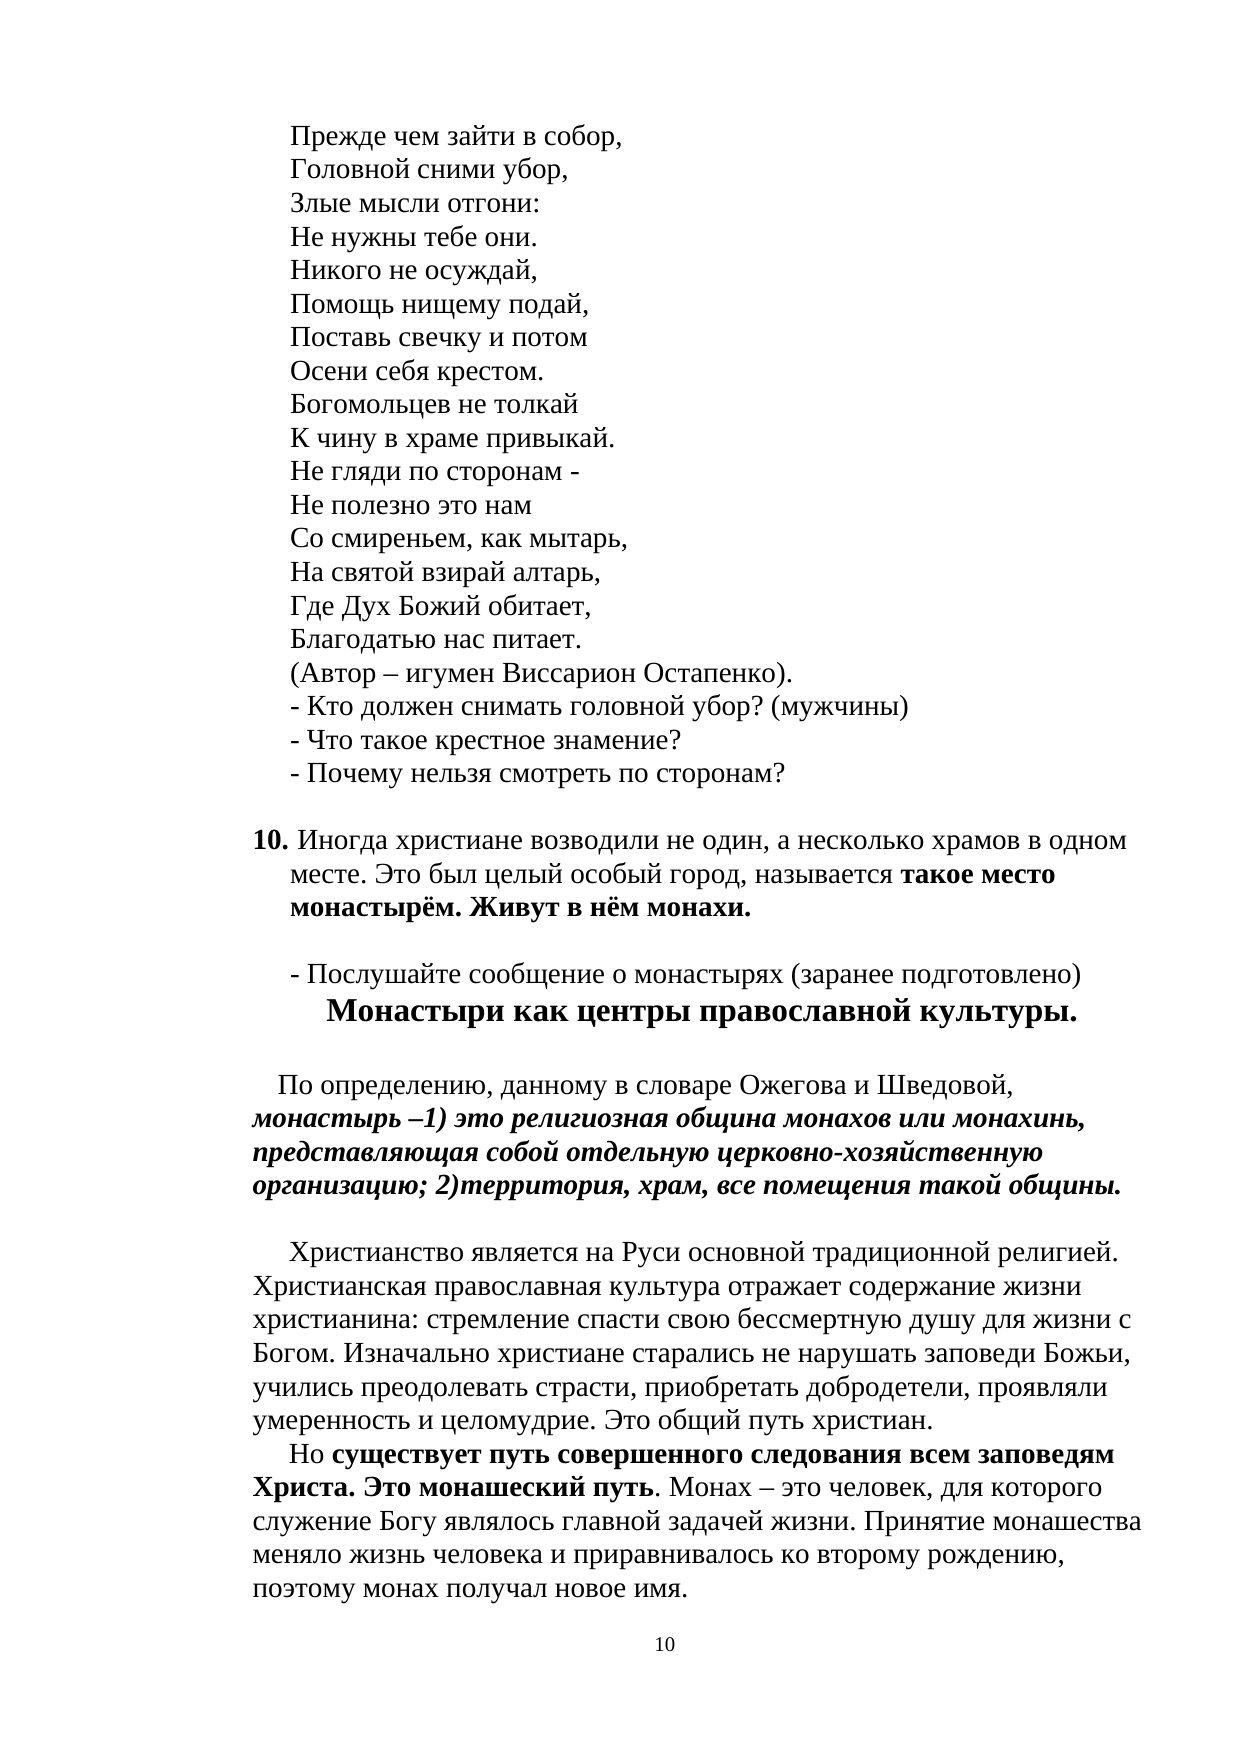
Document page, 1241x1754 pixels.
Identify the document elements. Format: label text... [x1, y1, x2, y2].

list По определению, данному в словаре Ожегова и Шведовой, монастырь –1) это религиозная община монахов или монахинь, представляющая собой отдельную церковно-хозяйственную организацию; 2)территория, храм, все помещения такой общины. [252, 1067, 1152, 1201]
list Богомольцев не толкай [290, 386, 1152, 420]
list Не нужны тебе они. [290, 219, 1152, 252]
list Не гляди по сторонам - [290, 453, 1152, 487]
list (Автор – игумен Виссарион Остапенко). [290, 655, 1152, 688]
list Осени себя крестом. [290, 353, 1152, 386]
list Прежде чем зайти в собор, [290, 118, 1152, 152]
list Злые мысли отгони: [290, 185, 1152, 219]
list Со смиреньем, как мытарь, [290, 521, 1152, 554]
list Не полезно это нам [290, 487, 1152, 521]
list - Кто должен снимать головной убор? (мужчины) [290, 688, 1152, 722]
list Монастыри как центры православной культуры. [252, 990, 1152, 1028]
list Иногда христиане возводили не один, а несколько храмов в одном месте. Это был целый особый город, называется такое место монастырём. Живут в нём монахи. [252, 822, 1152, 923]
list Благодатью нас питает. [290, 621, 1152, 655]
list Головной сними убор, [290, 152, 1152, 185]
list - Что такое крестное знамение? [290, 722, 1152, 755]
list - Послушайте сообщение о монастырях (заранее подготовлено) [290, 957, 1152, 990]
list К чину в храме привыкай. [290, 420, 1152, 453]
list Но существует путь совершенного следования всем заповедям Христа. Это монашеский путь. Монах – это человек, для которого служение Богу являлось главной задачей жизни. Принятие монашества меняло жизнь человека и приравнивалось ко второму рождению, поэтому монах получал новое имя. [252, 1436, 1152, 1603]
list Помощь нищему подай, [290, 286, 1152, 319]
list - Почему нельзя смотреть по сторонам? [290, 755, 1152, 789]
list Где Дух Божий обитает, [290, 588, 1152, 621]
list Никого не осуждай, [290, 252, 1152, 286]
list Христианство является на Руси основной традиционной религией. Христианская православная культура отражает содержание жизни христианина: стремление спасти свою бессмертную душу для жизни с Богом. Изначально христиане старались не нарушать заповеди Божьи, учились преодолевать страсти, приобретать добродетели, проявляли умеренность и целомудрие. Это общий путь христиан. [252, 1234, 1152, 1436]
list На святой взирай алтарь, [290, 554, 1152, 588]
list Поставь свечку и потом [290, 319, 1152, 353]
